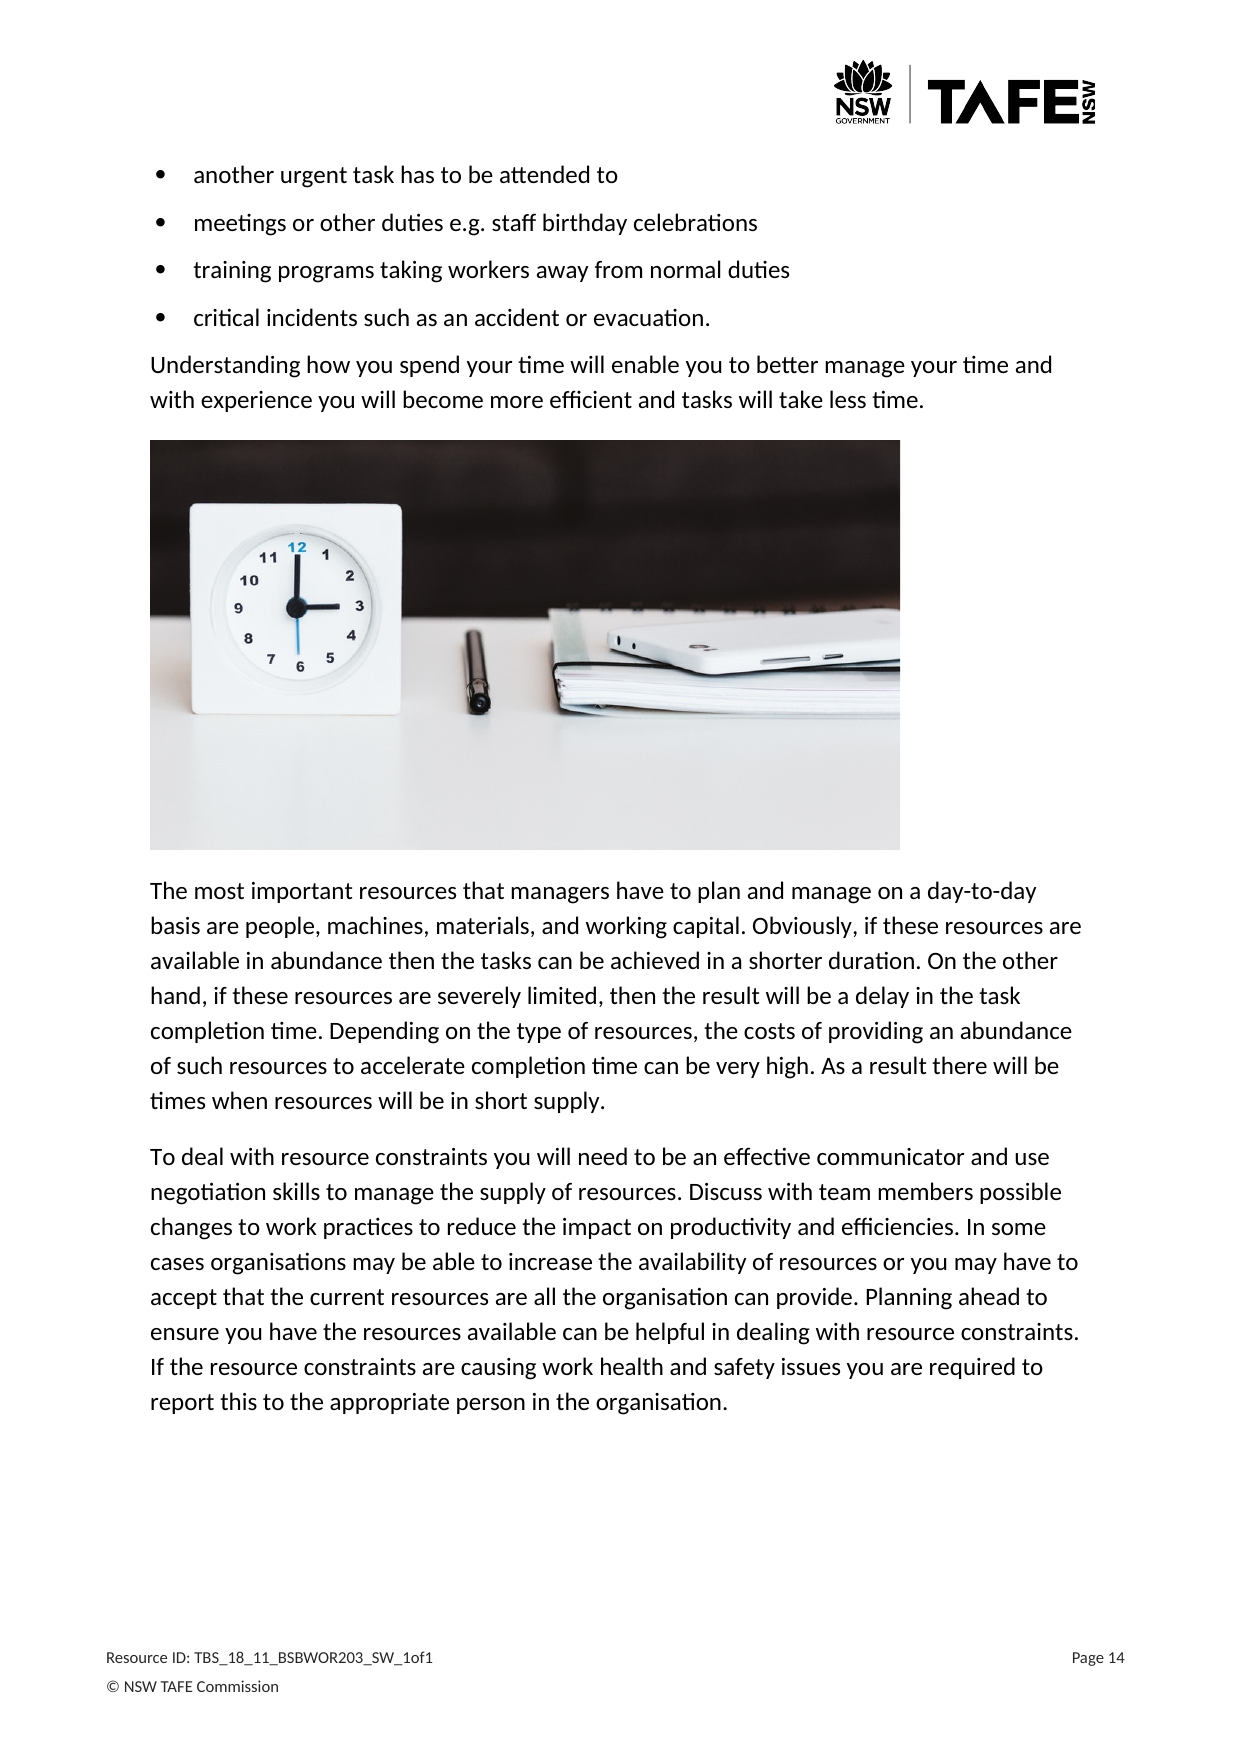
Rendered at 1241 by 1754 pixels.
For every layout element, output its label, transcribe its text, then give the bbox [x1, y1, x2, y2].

list training programs taking workers away from normal duties [156, 254, 1090, 285]
picture [834, 59, 1095, 125]
list meetings or other duties e.g. staff birthday celebrations [156, 207, 1090, 237]
list another urgent task has to be attended to [156, 159, 1090, 190]
list critical incidents such as an accident or evacuation. [156, 302, 1090, 332]
text The most important resources that managers have to plan and manage on a day-to-day basis are people, machines, materials, and working capital. Obviously, if these resources are available in abundance then the tasks can be achieved in a shorter duration. On the other hand, if these resources are severely limited, then the result will be a delay in the task completion time. Depending on the type of resources, the costs of providing an abundance of such resources to accelerate completion time can be very high. As a result there will be times when resources will be in short supply. [150, 875, 1090, 1116]
picture [150, 440, 901, 850]
text Understanding how you spend your time will enable you to better manage your time and with experience you will become more efficient and tasks will take less time. [150, 349, 1090, 415]
text To deal with resource constraints you will need to be an effective communicator and use negotiation skills to manage the supply of resources. Discuss with team members possible changes to work practices to reduce the impact on productivity and efficiencies. In some cases organisations may be able to increase the availability of resources or you may have to accept that the current resources are all the organisation can provide. Planning ahead to ensure you have the resources available can be helpful in dealing with resource constraints. If the resource constraints are causing work health and safety issues you are required to report this to the appropriate person in the organisation. [150, 1141, 1090, 1416]
